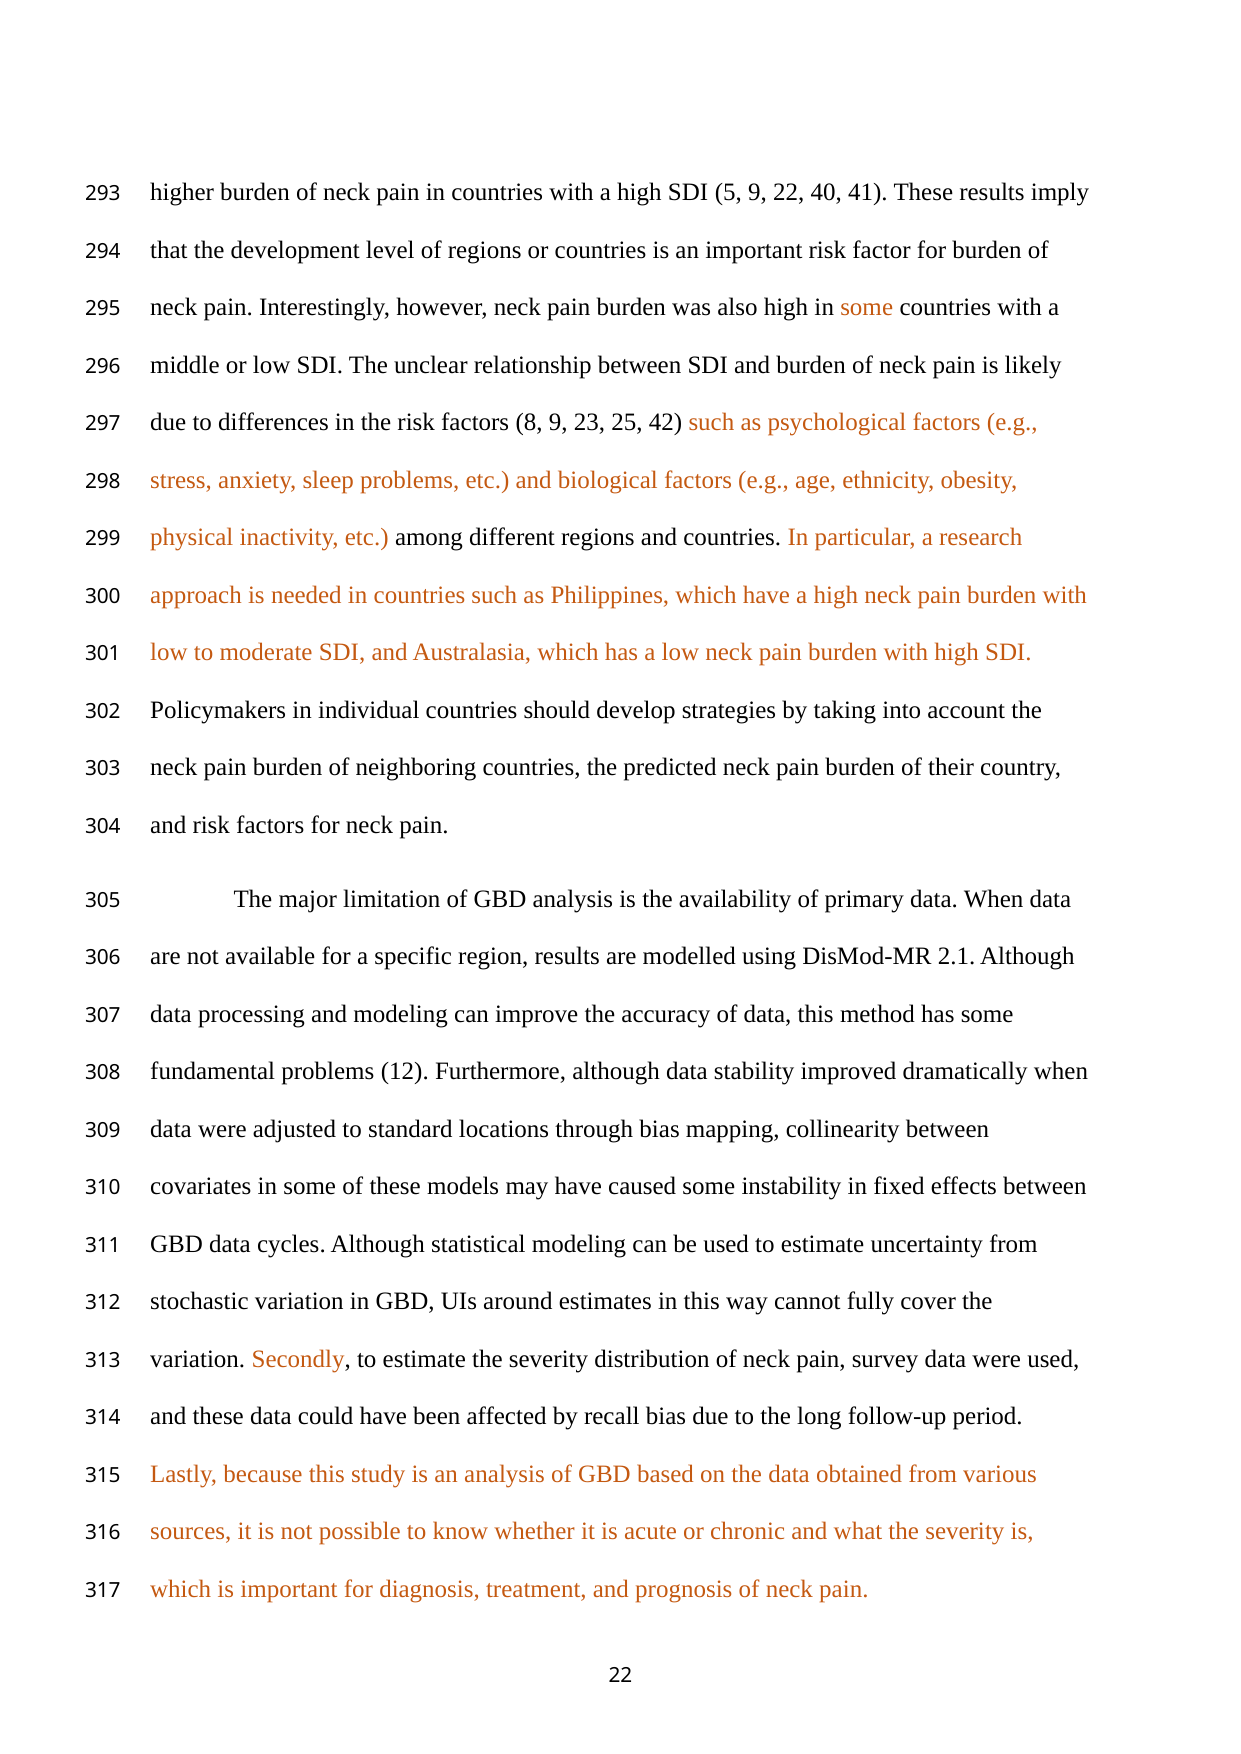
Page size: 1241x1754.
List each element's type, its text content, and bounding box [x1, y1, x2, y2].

text The major limitation of GBD analysis is the availability of primary data. When data are not available for a specific region, results are modelled using DisMod-MR 2.1. Although data processing and modeling can improve the accuracy of data, this method has some fundamental problems (12). Furthermore, although data stability improved dramatically when data were adjusted to standard locations through bias mapping, collinearity between covariates in some of these models may have caused some instability in fixed effects between GBD data cycles. Although statistical modeling can be used to estimate uncertainty from stochastic variation in GBD, UIs around estimates in this way cannot fully cover the variation. Secondly, to estimate the severity distribution of neck pain, survey data were used, and these data could have been affected by recall bias due to the long follow-up period. Lastly, because this study is an analysis of GBD based on the data obtained from various sources, it is not possible to know whether it is acute or chronic and what the severity is, which is important for diagnosis, treatment, and prognosis of neck pain. [150, 884, 1090, 1603]
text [150, 177, 1090, 838]
